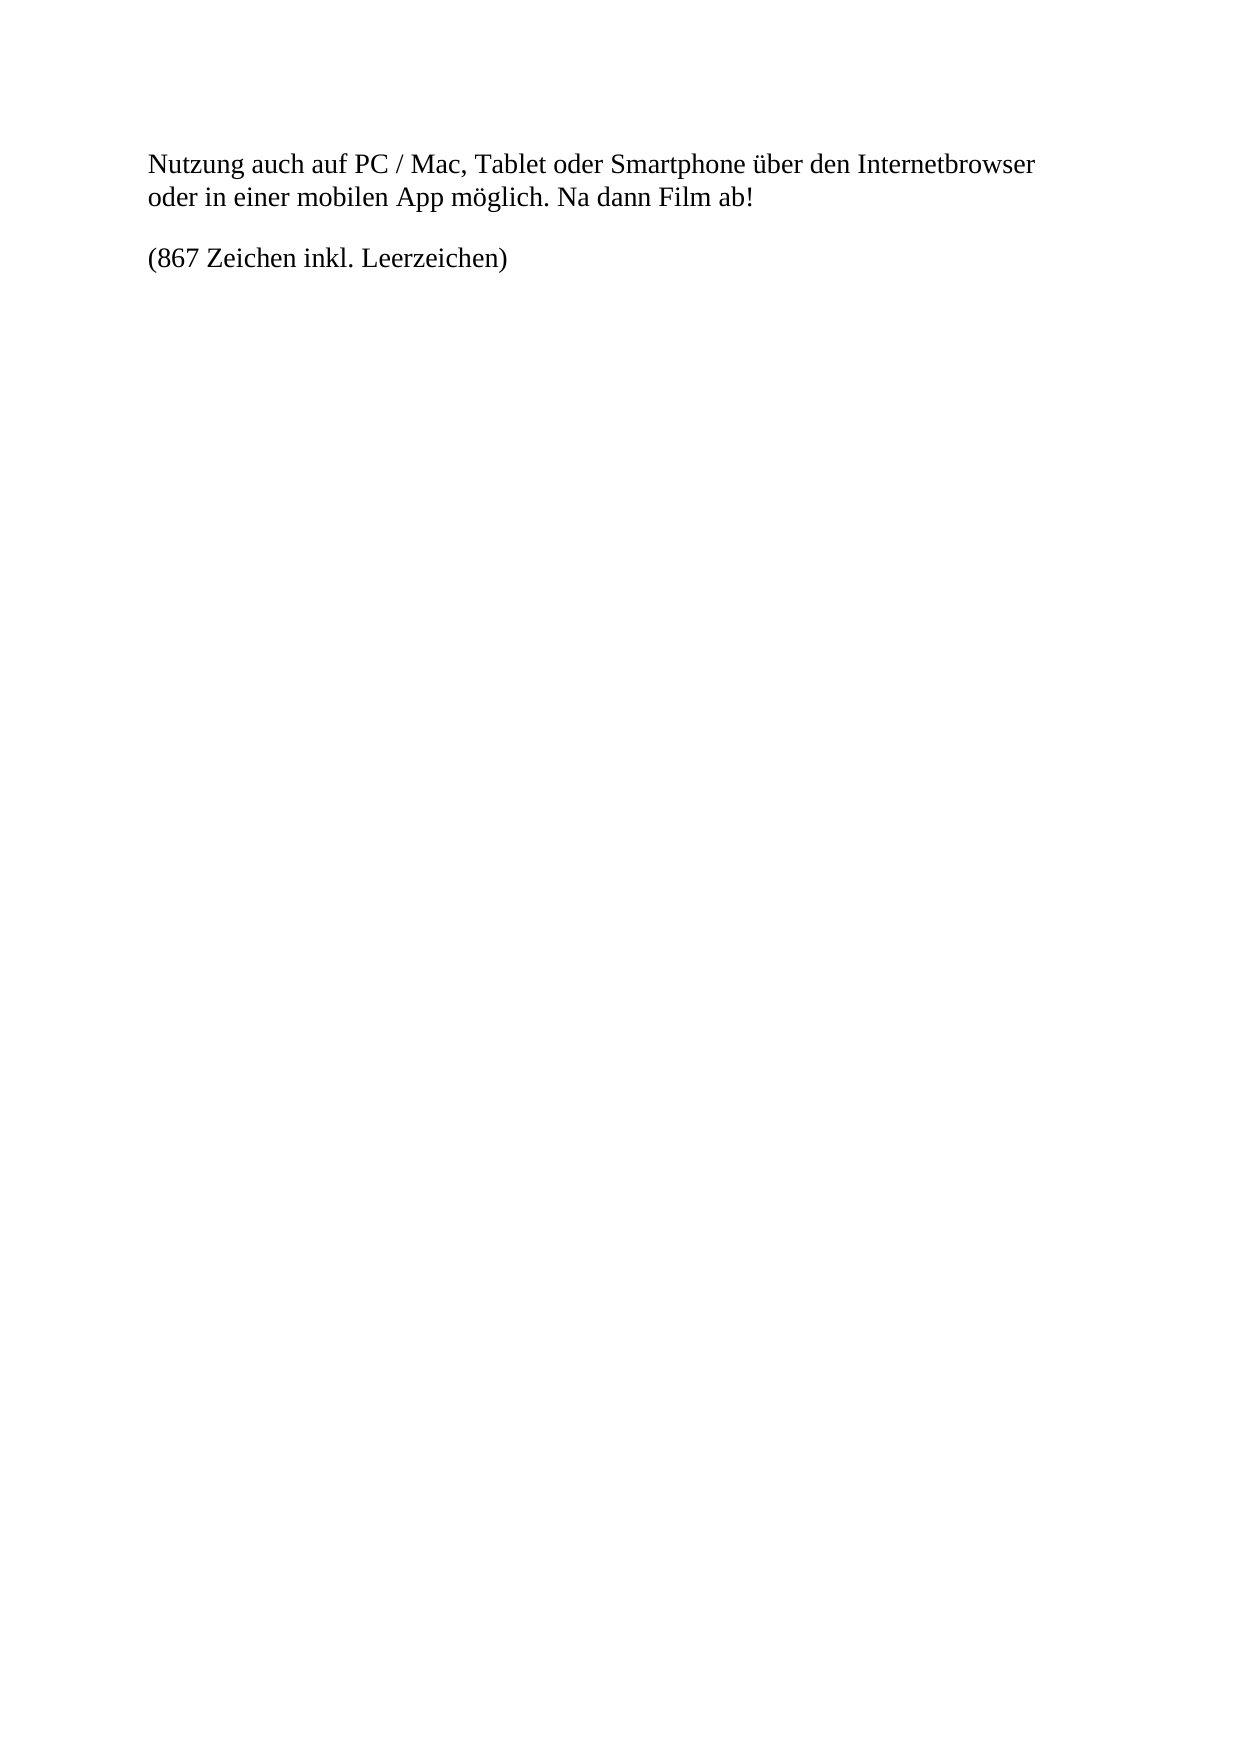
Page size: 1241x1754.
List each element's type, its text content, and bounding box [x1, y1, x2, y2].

text (867 Zeichen inkl. Leerzeichen) [148, 242, 1093, 274]
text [148, 148, 1093, 212]
